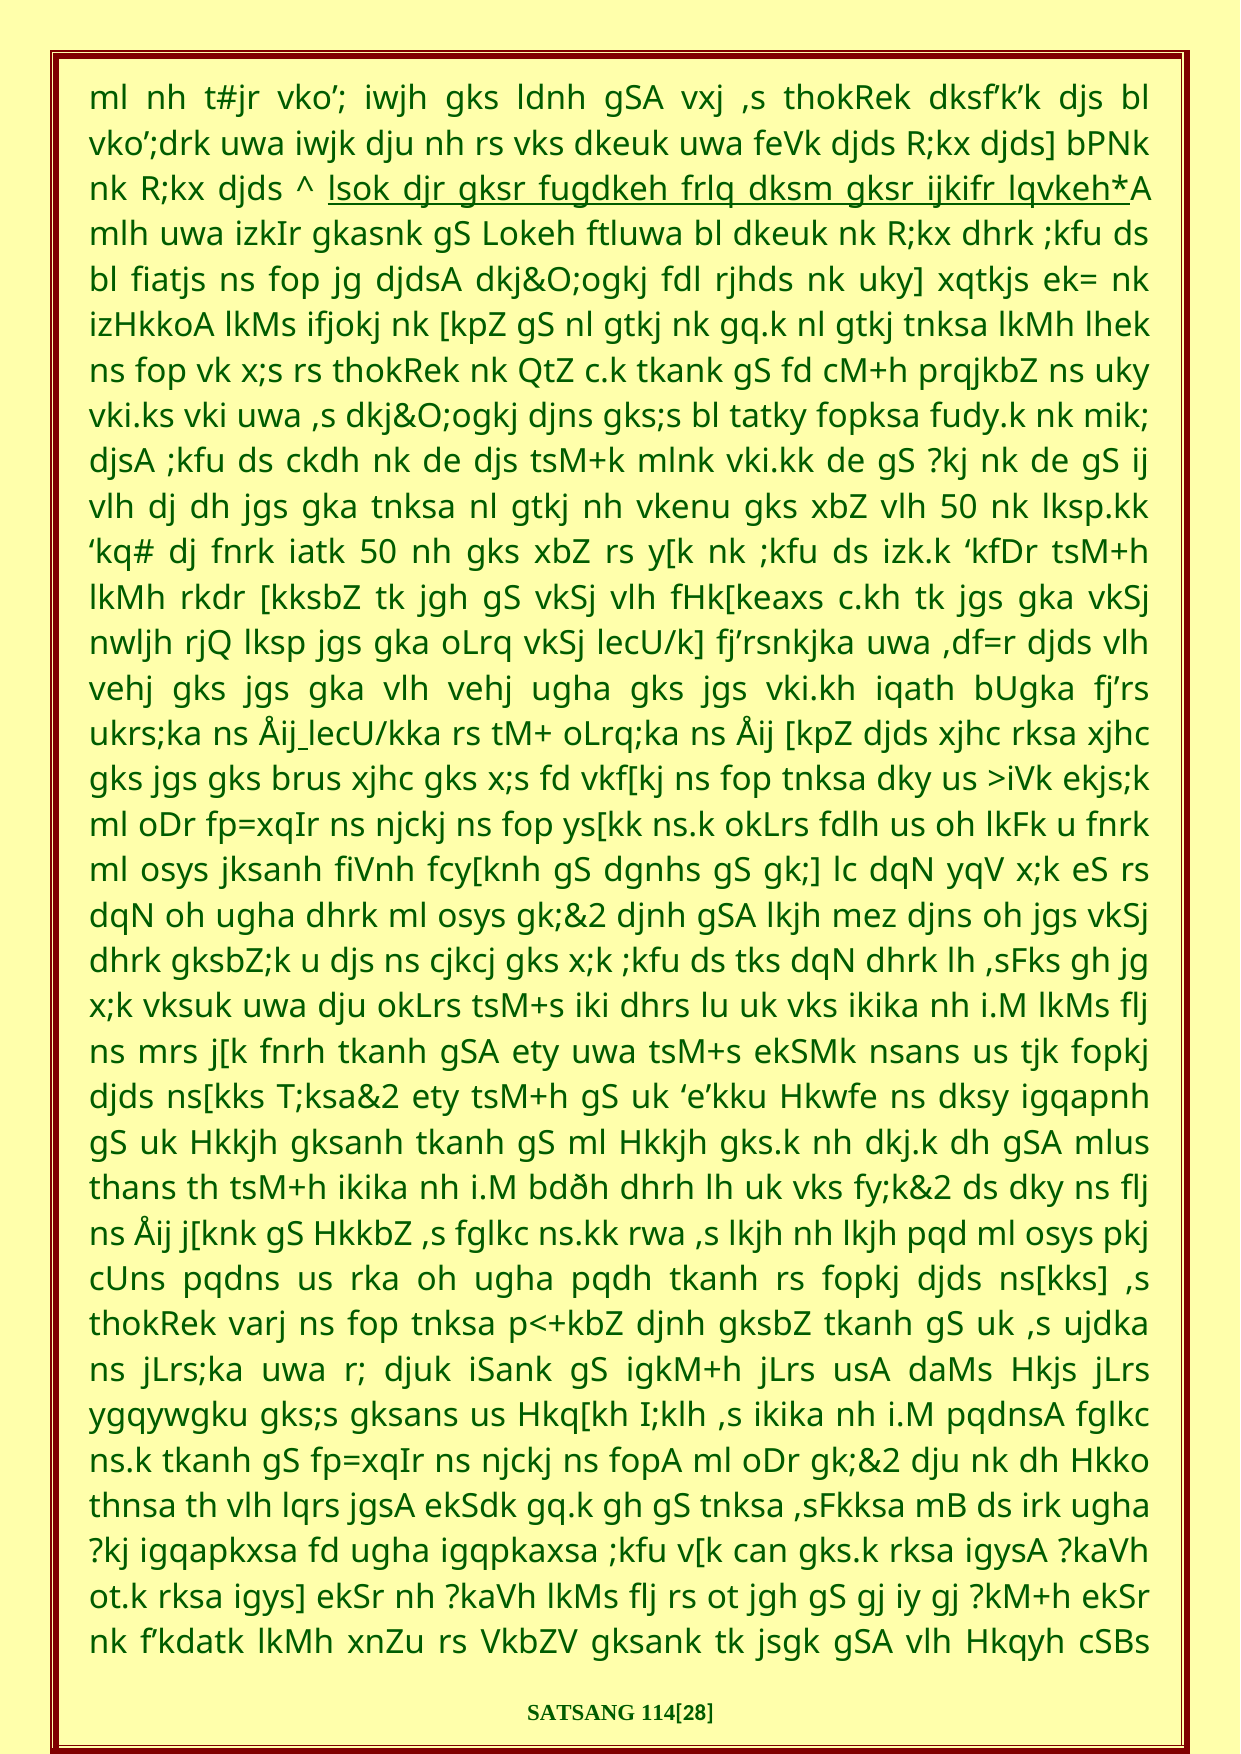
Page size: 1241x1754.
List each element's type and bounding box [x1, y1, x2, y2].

text [89, 74, 1152, 1663]
